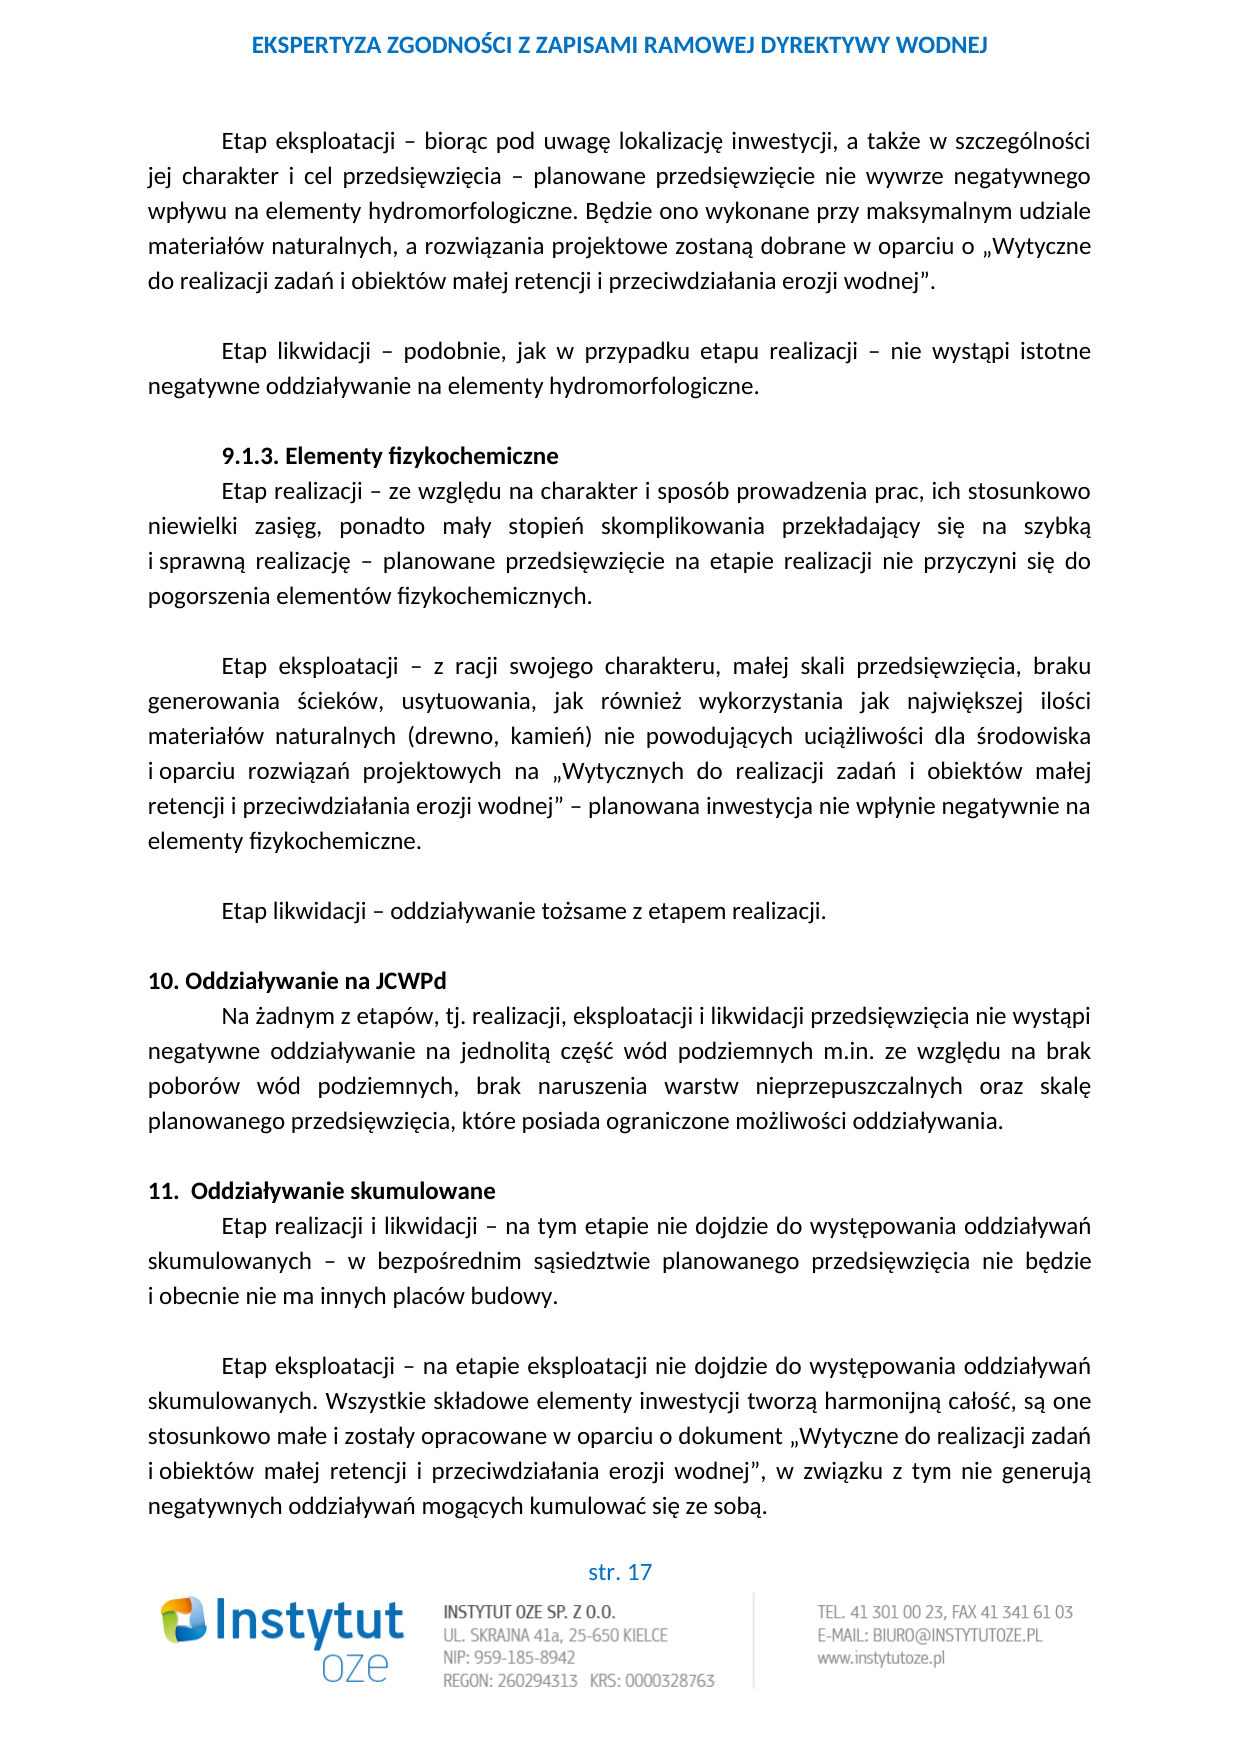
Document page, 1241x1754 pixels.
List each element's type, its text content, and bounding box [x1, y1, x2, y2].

subtitle 9.1.3. Elementy fizykochemiczne [221, 441, 1093, 471]
text Etap eksploatacji – na etapie eksploatacji nie dojdzie do występowania oddziaływań skumulowanych. Wszystkie składowe elementy inwestycji tworzą harmonijną całość, są one stosunkowo małe i zostały opracowane w oparciu o dokument „Wytyczne do realizacji zadań i obiektów małej retencji i przeciwdziałania erozji wodnej”, w związku z tym nie generują negatywnych oddziaływań mogących kumulować się ze sobą. [148, 1351, 1093, 1521]
text Etap eksploatacji – z racji swojego charakteru, małej skali przedsięwzięcia, braku generowania ścieków, usytuowania, jak również wykorzystania jak największej ilości materiałów naturalnych (drewno, kamień) nie powodujących uciążliwości dla środowiska i oparciu rozwiązań projektowych na „Wytycznych do realizacji zadań i obiektów małej retencji i przeciwdziałania erozji wodnej” – planowana inwestycja nie wpłynie negatywnie na elementy fizykochemiczne. [148, 651, 1093, 856]
text Etap realizacji – ze względu na charakter i sposób prowadzenia prac, ich stosunkowo niewielki zasięg, ponadto mały stopień skomplikowania przekładający się na szybką i sprawną realizację – planowane przedsięwzięcie na etapie realizacji nie przyczyni się do pogorszenia elementów fizykochemicznych. [148, 476, 1093, 611]
text Etap realizacji i likwidacji – na tym etapie nie dojdzie do występowania oddziaływań skumulowanych – w bezpośrednim sąsiedztwie planowanego przedsięwzięcia nie będzie i obecnie nie ma innych placów budowy. [148, 1211, 1093, 1311]
text Etap likwidacji – podobnie, jak w przypadku etapu realizacji – nie wystąpi istotne negatywne oddziaływanie na elementy hydromorfologiczne. [148, 336, 1093, 401]
text Etap likwidacji – oddziaływanie tożsame z etapem realizacji. [148, 896, 1093, 926]
picture [160, 1586, 1093, 1704]
text Etap eksploatacji – biorąc pod uwagę lokalizację inwestycji, a także w szczególności jej charakter i cel przedsięwzięcia – planowane przedsięwzięcie nie wywrze negatywnego wpływu na elementy hydromorfologiczne. Będzie ono wykonane przy maksymalnym udziale materiałów naturalnych, a rozwiązania projektowe zostaną dobrane w oparciu o „Wytyczne do realizacji zadań i obiektów małej retencji i przeciwdziałania erozji wodnej”. [148, 126, 1093, 296]
subtitle Oddziaływanie na JCWPd [148, 966, 1093, 996]
subtitle Oddziaływanie skumulowane [148, 1176, 1093, 1206]
text Na żadnym z etapów, tj. realizacji, eksploatacji i likwidacji przedsięwzięcia nie wystąpi negatywne oddziaływanie na jednolitą część wód podziemnych m.in. ze względu na brak poborów wód podziemnych, brak naruszenia warstw nieprzepuszczalnych oraz skalę planowanego przedsięwzięcia, które posiada ograniczone możliwości oddziaływania. [148, 1001, 1093, 1136]
